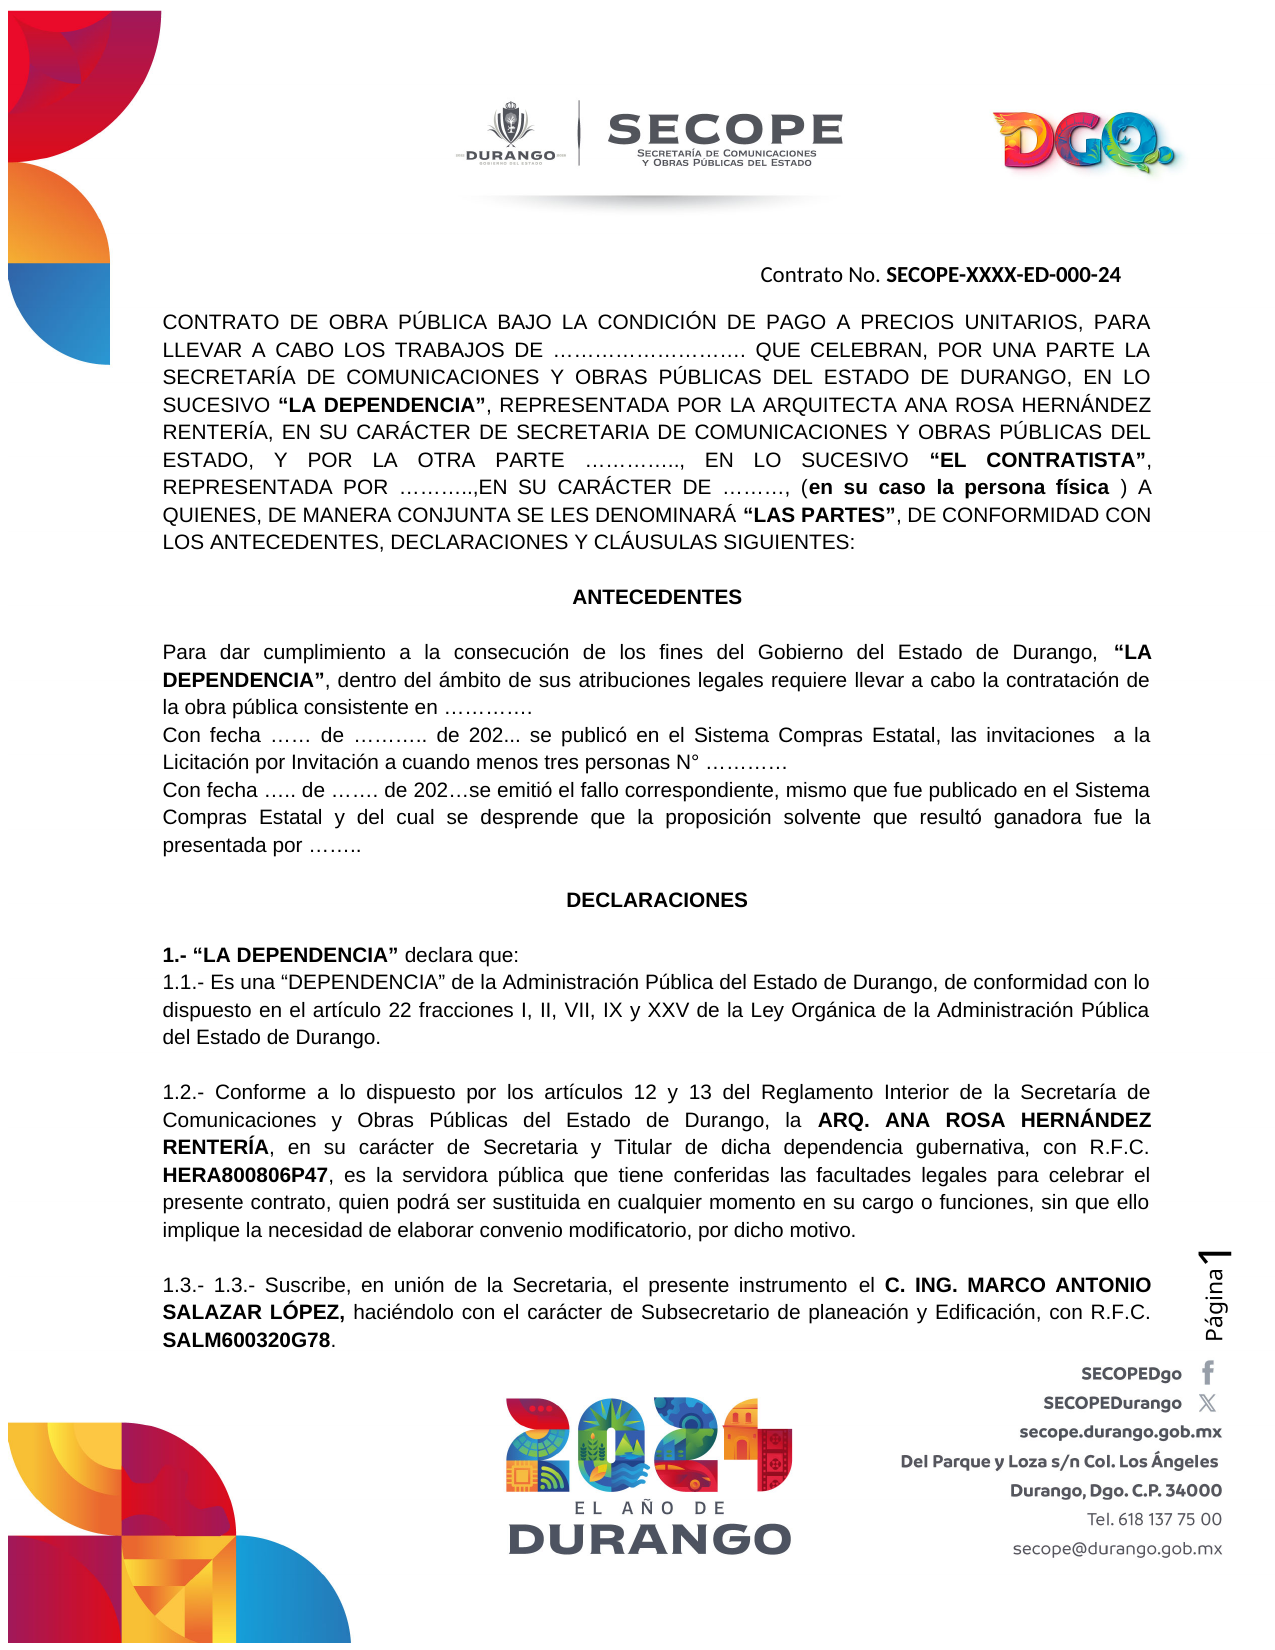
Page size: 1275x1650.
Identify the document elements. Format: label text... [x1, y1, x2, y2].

text 1.3.- 1.3.- Suscribe, en unión de la Secretaria, el presente instrumento el C. ING. MARCO ANTONIO SALAZAR LÓPEZ, haciéndolo con el carácter de Subsecretario de planeación y Edificación, con R.F.C. SALM600320G78. [162, 1273, 1152, 1352]
text 1.2.- Conforme a lo dispuesto por los artículos 12 y 13 del Reglamento Interior de la Secretaría de Comunicaciones y Obras Públicas del Estado de Durango, la ARQ. ANA ROSA HERNÁNDEZ RENTERÍA, en su carácter de Secretaria y Titular de dicha dependencia gubernativa, con R.F.C. HERA800806P47, es la servidora pública que tiene conferidas las facultades legales para celebrar el presente contrato, quien podrá ser sustituida en cualquier momento en su cargo o funciones, sin que ello implique la necesidad de elaborar convenio modificatorio, por dicho motivo. [162, 1080, 1152, 1242]
text Con fecha ….. de ……. de 202…se emitió el fallo correspondiente, mismo que fue publicado en el Sistema Compras Estatal y del cual se desprende que la proposición solvente que resultó ganadora fue la presentada por …….. [162, 778, 1152, 857]
text Para dar cumplimiento a la consecución de los fines del Gobierno del Estado de Durango, “LA DEPENDENCIA”, dentro del ámbito de sus atribuciones legales requiere llevar a cabo la contratación de la obra pública consistente en …………. [162, 640, 1152, 719]
text DECLARACIONES [162, 888, 1152, 912]
text 1.1.- Es una “DEPENDENCIA” de la Administración Pública del Estado de Durango, de conformidad con lo dispuesto en el artículo 22 fracciones I, II, VII, IX y XXV de la Ley Orgánica de la Administración Pública del Estado de Durango. [162, 970, 1152, 1049]
text CONTRATO DE OBRA PÚBLICA BAJO LA CONDICIÓN DE PAGO A PRECIOS UNITARIOS, PARA LLEVAR A CABO LOS TRABAJOS DE ………………………. QUE CELEBRAN, POR UNA PARTE LA SECRETARÍA DE COMUNICACIONES Y OBRAS PÚBLICAS DEL ESTADO DE DURANGO, EN LO SUCESIVO “LA DEPENDENCIA”, REPRESENTADA POR LA ARQUITECTA ANA ROSA HERNÁNDEZ RENTERÍA, EN SU CARÁCTER DE SECRETARIA DE COMUNICACIONES Y OBRAS PÚBLICAS DEL ESTADO, Y POR LA OTRA PARTE ………….., EN LO SUCESIVO “EL CONTRATISTA”, REPRESENTADA POR ………..,EN SU CARÁCTER DE ………, (en su caso la persona física ) A QUIENES, DE MANERA CONJUNTA SE LES DENOMINARÁ “LAS PARTES”, DE CONFORMIDAD CON LOS ANTECEDENTES, DECLARACIONES Y CLÁUSULAS SIGUIENTES: [162, 310, 1152, 554]
text ANTECEDENTES [162, 585, 1152, 609]
text Con fecha …… de ……….. de 202... se publicó en el Sistema Compras Estatal, las invitaciones a la Licitación por Invitación a cuando menos tres personas N° ………… [162, 723, 1152, 774]
text 1.- “LA DEPENDENCIA” declara que: [162, 943, 1152, 967]
picture [8, 10, 1275, 1643]
